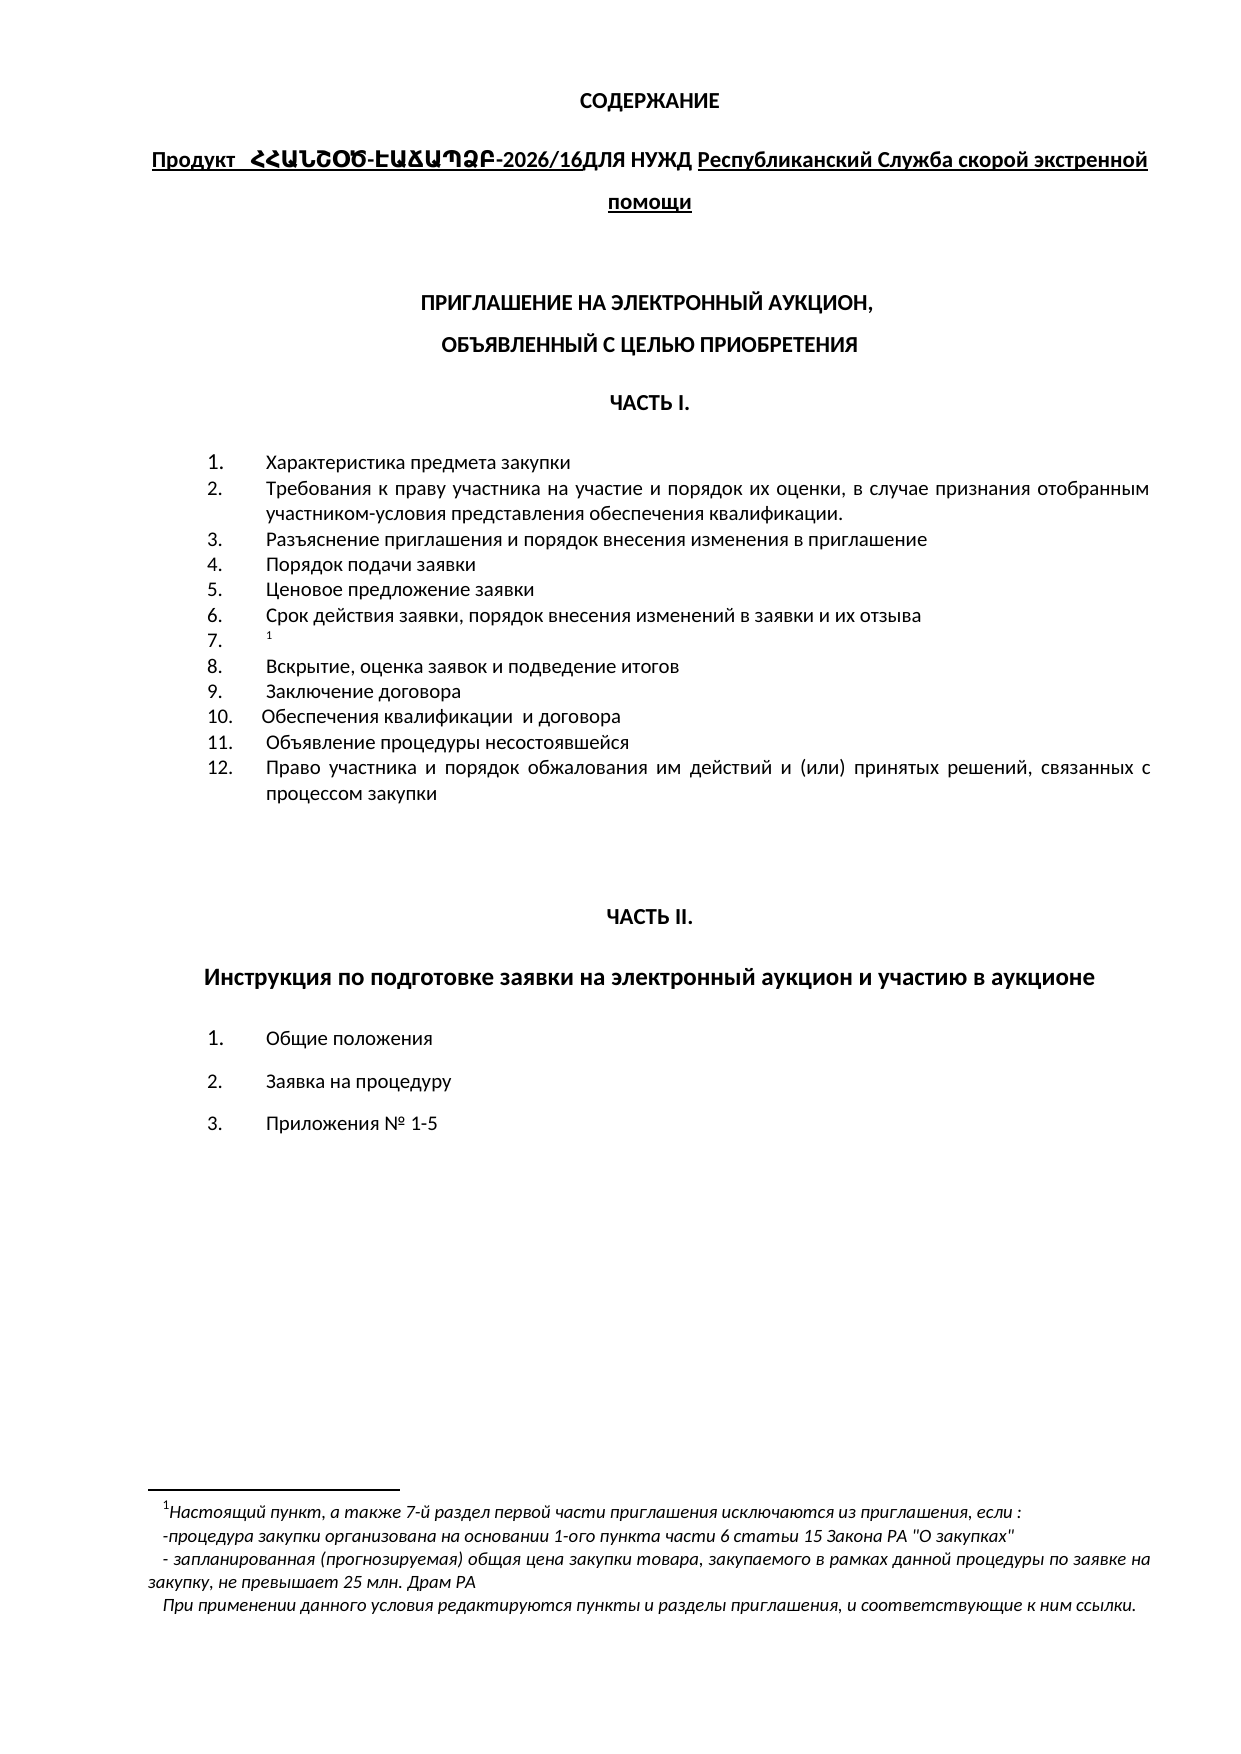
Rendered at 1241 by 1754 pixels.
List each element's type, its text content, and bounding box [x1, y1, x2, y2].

text 3. Разъяснение приглашения и порядок внесения изменения в приглашение [207, 526, 1152, 551]
text СОДЕРЖАНИЕ [148, 86, 1152, 114]
text 4. Порядок подачи заявки [207, 551, 1152, 577]
text 2. Требования к праву участника на участие и порядок их оценки, в случае признания отобранным участником-условия представления обеспечения квалификации. [207, 475, 1152, 526]
text 8. Вскрытие, оценка заявок и подведение итогов [207, 653, 1152, 678]
text 11. Объявление процедуры несостоявшейся [207, 729, 1152, 754]
text 3. Приложения № 1-5 [207, 1110, 1152, 1135]
text 6. Срок действия заявки, порядок внесения изменений в заявки и их отзыва [207, 602, 1152, 627]
text 1. Характеристика предмета закупки [207, 447, 1152, 475]
text ЧАСТЬ II. [148, 902, 1152, 930]
text ПРИГЛАШЕНИЕ НА ЭЛЕКТРОННЫЙ АУКЦИОН, ОБЪЯВЛЕННЫЙ С ЦЕЛЬЮ ПРИОБРЕТЕНИЯ [148, 288, 1152, 358]
text 12. Право участника и порядок обжалования им действий и (или) принятых решений, связанных с процессом закупки [207, 754, 1152, 805]
text 2. Заявка на процедуру [207, 1068, 1152, 1093]
text 7. [207, 627, 1152, 653]
text 9. Заключение договора [207, 678, 1152, 704]
text Продукт ՀՀԱՆՇՕԾ-ԷԱՃԱՊՁԲ-2026/16ДЛЯ НУЖД Республиканский Служба скорой экстренной помощи [148, 145, 1152, 215]
text 10. Обеспечения квалификации и договора [207, 704, 1152, 729]
text Инструкция по подготовке заявки на электронный аукцион и участию в аукционе [148, 961, 1152, 991]
text 5. Ценовое предложение заявки [207, 577, 1152, 602]
text 1. Общие положения [207, 1023, 1152, 1051]
text ЧАСТЬ I. [148, 388, 1152, 416]
